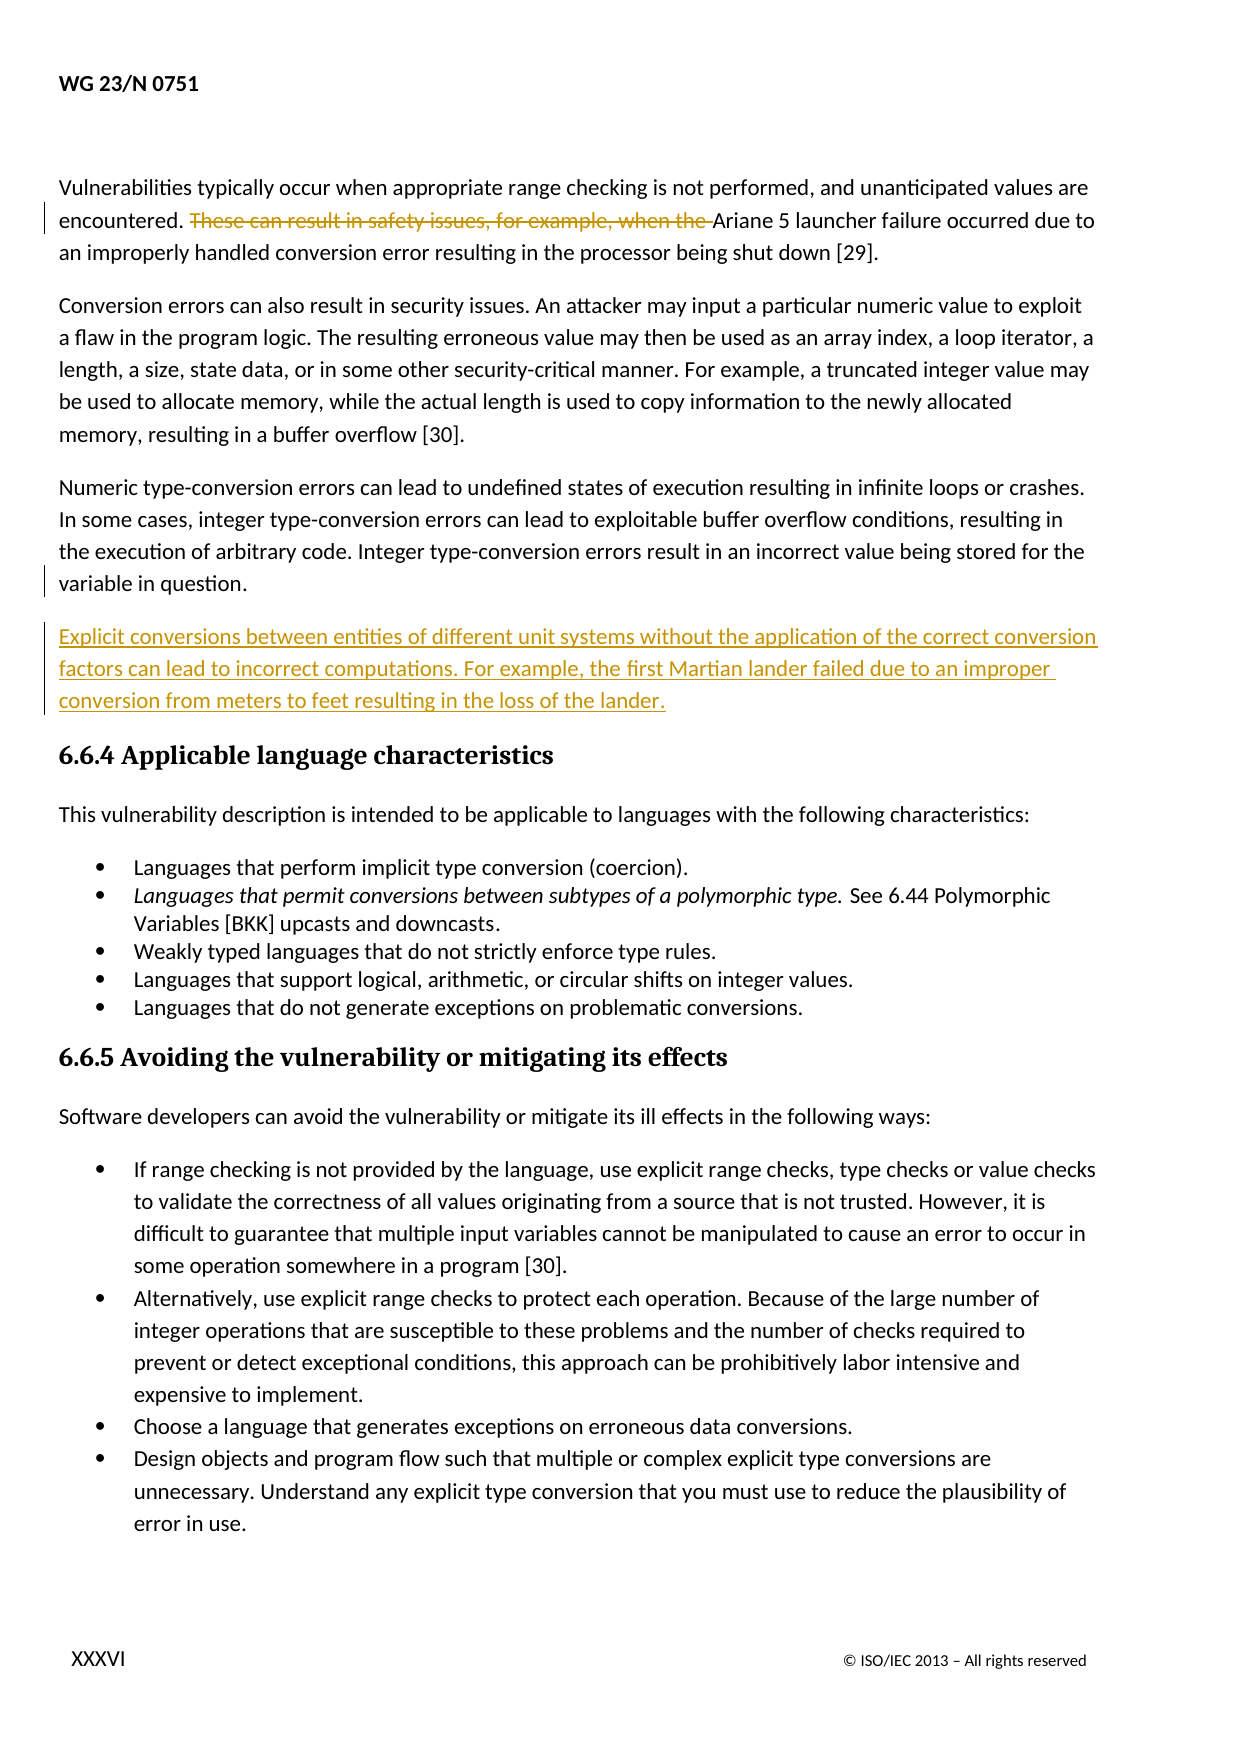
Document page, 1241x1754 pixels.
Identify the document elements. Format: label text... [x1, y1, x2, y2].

list Languages that perform implicit type conversion (coercion). [96, 853, 1099, 881]
list Languages that permit conversions between subtypes of a polymorphic type. See 6.44 Polymorphic Variables [BKK] upcasts and downcasts. [96, 881, 1099, 937]
text Numeric type-conversion errors can lead to undefined states of execution resulting in infinite loops or crashes. In some cases, integer type-conversion errors can lead to exploitable buffer overflow conditions, resulting in the execution of arbitrary code. Integer type-conversion errors result in an incorrect value being stored for the variable in question. [58, 473, 1099, 597]
list If range checking is not provided by the language, use explicit range checks, type checks or value checks to validate the correctness of all values originating from a source that is not trusted. However, it is difficult to guarantee that multiple input variables cannot be manipulated to cause an error to occur in some operation somewhere in a program [30]. [96, 1155, 1099, 1279]
list Languages that support logical, arithmetic, or circular shifts on integer values. [96, 965, 1099, 993]
text Software developers can avoid the vulnerability or mitigate its ill effects in the following ways: [58, 1102, 1099, 1130]
list Alternatively, use explicit range checks to protect each operation. Because of the large number of integer operations that are susceptible to these problems and the number of checks required to prevent or detect exceptional conditions, this approach can be prohibitively labor intensive and expensive to implement. [96, 1284, 1099, 1408]
text Conversion errors can also result in security issues. An attacker may input a particular numeric value to exploit a flaw in the program logic. The resulting erroneous value may then be used as an array index, a loop iterator, a length, a size, state data, or in some other security-critical manner. For example, a truncated integer value may be used to allocate memory, while the actual length is used to copy information to the newly allocated memory, resulting in a buffer overflow [30]. [58, 291, 1099, 448]
list Choose a language that generates exceptions on erroneous data conversions. [96, 1412, 1099, 1440]
subtitle 6.6.4 Applicable language characteristics [58, 740, 1099, 771]
list Weakly typed languages that do not strictly enforce type rules. [96, 937, 1099, 965]
subtitle 6.6.5 Avoiding the vulnerability or mitigating its effects [58, 1042, 1099, 1073]
text Vulnerabilities typically occur when appropriate range checking is not performed, and unanticipated values are encountered. Ariane 5 launcher failure occurred due to an improperly handled conversion error resulting in the processor being shut down [29]. [58, 173, 1099, 266]
text This vulnerability description is intended to be applicable to languages with the following characteristics: [58, 800, 1099, 828]
list Design objects and program flow such that multiple or complex explicit type conversions are unnecessary. Understand any explicit type conversion that you must use to reduce the plausibility of error in use. [96, 1444, 1099, 1537]
list Languages that do not generate exceptions on problematic conversions. [96, 993, 1099, 1021]
